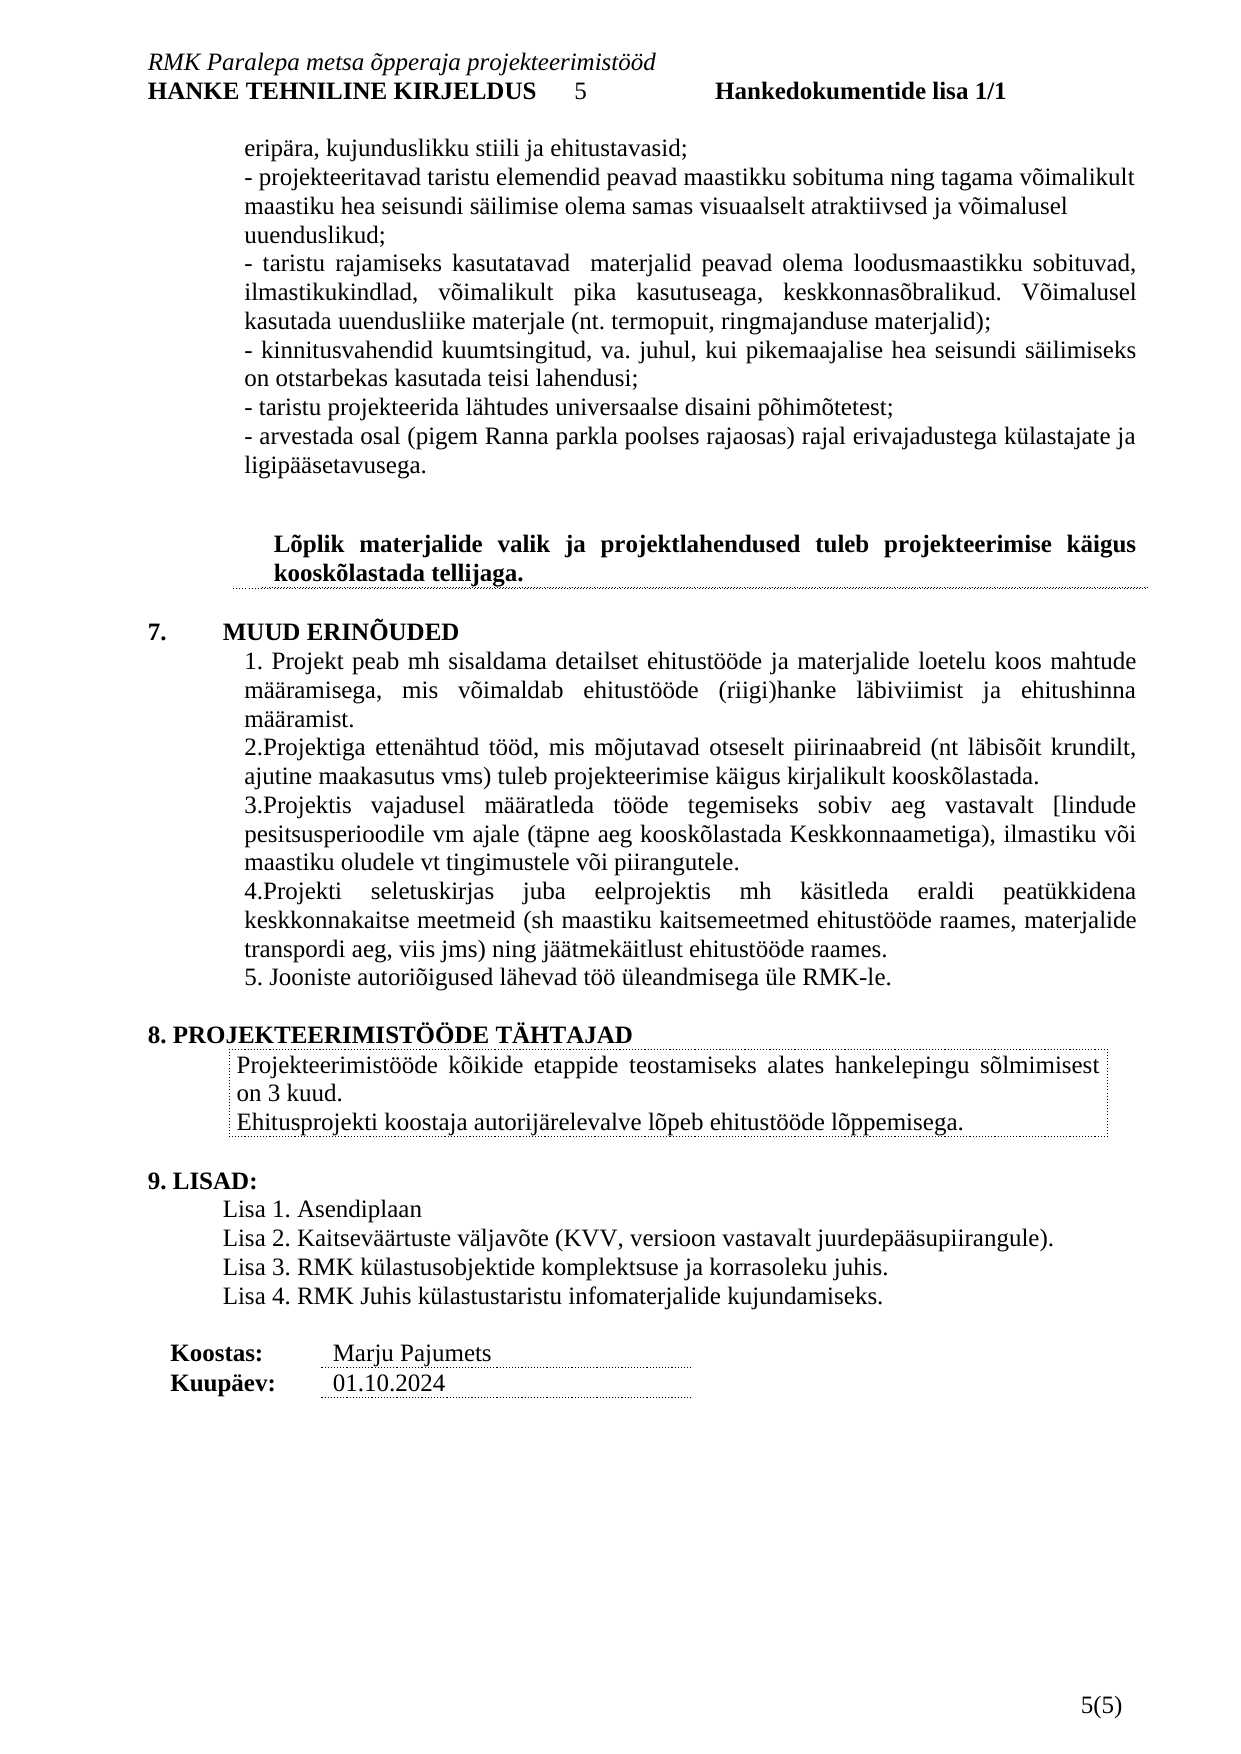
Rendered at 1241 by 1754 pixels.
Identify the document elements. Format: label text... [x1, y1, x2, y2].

table_header 1. Projekt peab mh sisaldama detailset ehitustööde ja materjalide loetelu koos mahtude määramisega, mis võimaldab ehitustööde (riigi)hanke läbiviimist ja ehitushinna määramist. 2.Projektiga ettenähtud tööd, mis mõjutavad otseselt piirinaabreid (nt läbisõit krundilt, ajutine maakasutus vms) tuleb projekteerimise käigus kirjalikult kooskõlastada. 3.Projektis vajadusel määratleda tööde tegemiseks sobiv aeg vastavalt [lindude pesitsusperioodile vm ajale (täpne aeg kooskõlastada Keskkonnaametiga), ilmastiku või maastiku oludele vt tingimustele või piirangutele. 4.Projekti seletuskirjas juba eelprojektis mh käsitleda eraldi peatükkidena keskkonnakaitse meetmeid (sh maastiku kaitsemeetmed ehitustööde raames, materjalide transpordi aeg, viis jms) ning jäätmekäitlust ehitustööde raames. 5. Jooniste autoriõigused lähevad töö üleandmisega üle RMK-le. [233, 646, 1148, 991]
table_header Marju Pajumets [321, 1338, 691, 1367]
text 8. PROJEKTEERIMISTÖÖDE TÄHTAJAD [148, 1020, 1122, 1049]
text Lisa 1. Asendiplaan [148, 1194, 1122, 1223]
text Lisa 4. RMK Juhis külastustaristu infomaterjalide kujundamiseks. [148, 1281, 1122, 1309]
table_cell [233, 479, 1148, 588]
table_header Koostas: [159, 1338, 321, 1367]
text Lisa 3. RMK külastusobjektide komplektsuse ja korrasoleku juhis. [148, 1252, 1122, 1281]
text 7. MUUD ERINÕUDED [148, 617, 1122, 646]
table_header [233, 134, 1148, 478]
text 9. LISAD: [148, 1166, 1122, 1194]
table_cell Kuupäev: [159, 1367, 321, 1397]
table_header Projekteerimistööde kõikide etappide teostamiseks alates hankelepingu sõlmimisest on 3 kuud. Ehitusprojekti koostaja autorijärelevalve lõpeb ehitustööde lõppemisega. [229, 1049, 1107, 1136]
table_cell 01.10.2024 [321, 1367, 691, 1397]
text Lisa 2. Kaitseväärtuste väljavõte (KVV, versioon vastavalt juurdepääsupiirangule). [148, 1223, 1122, 1252]
